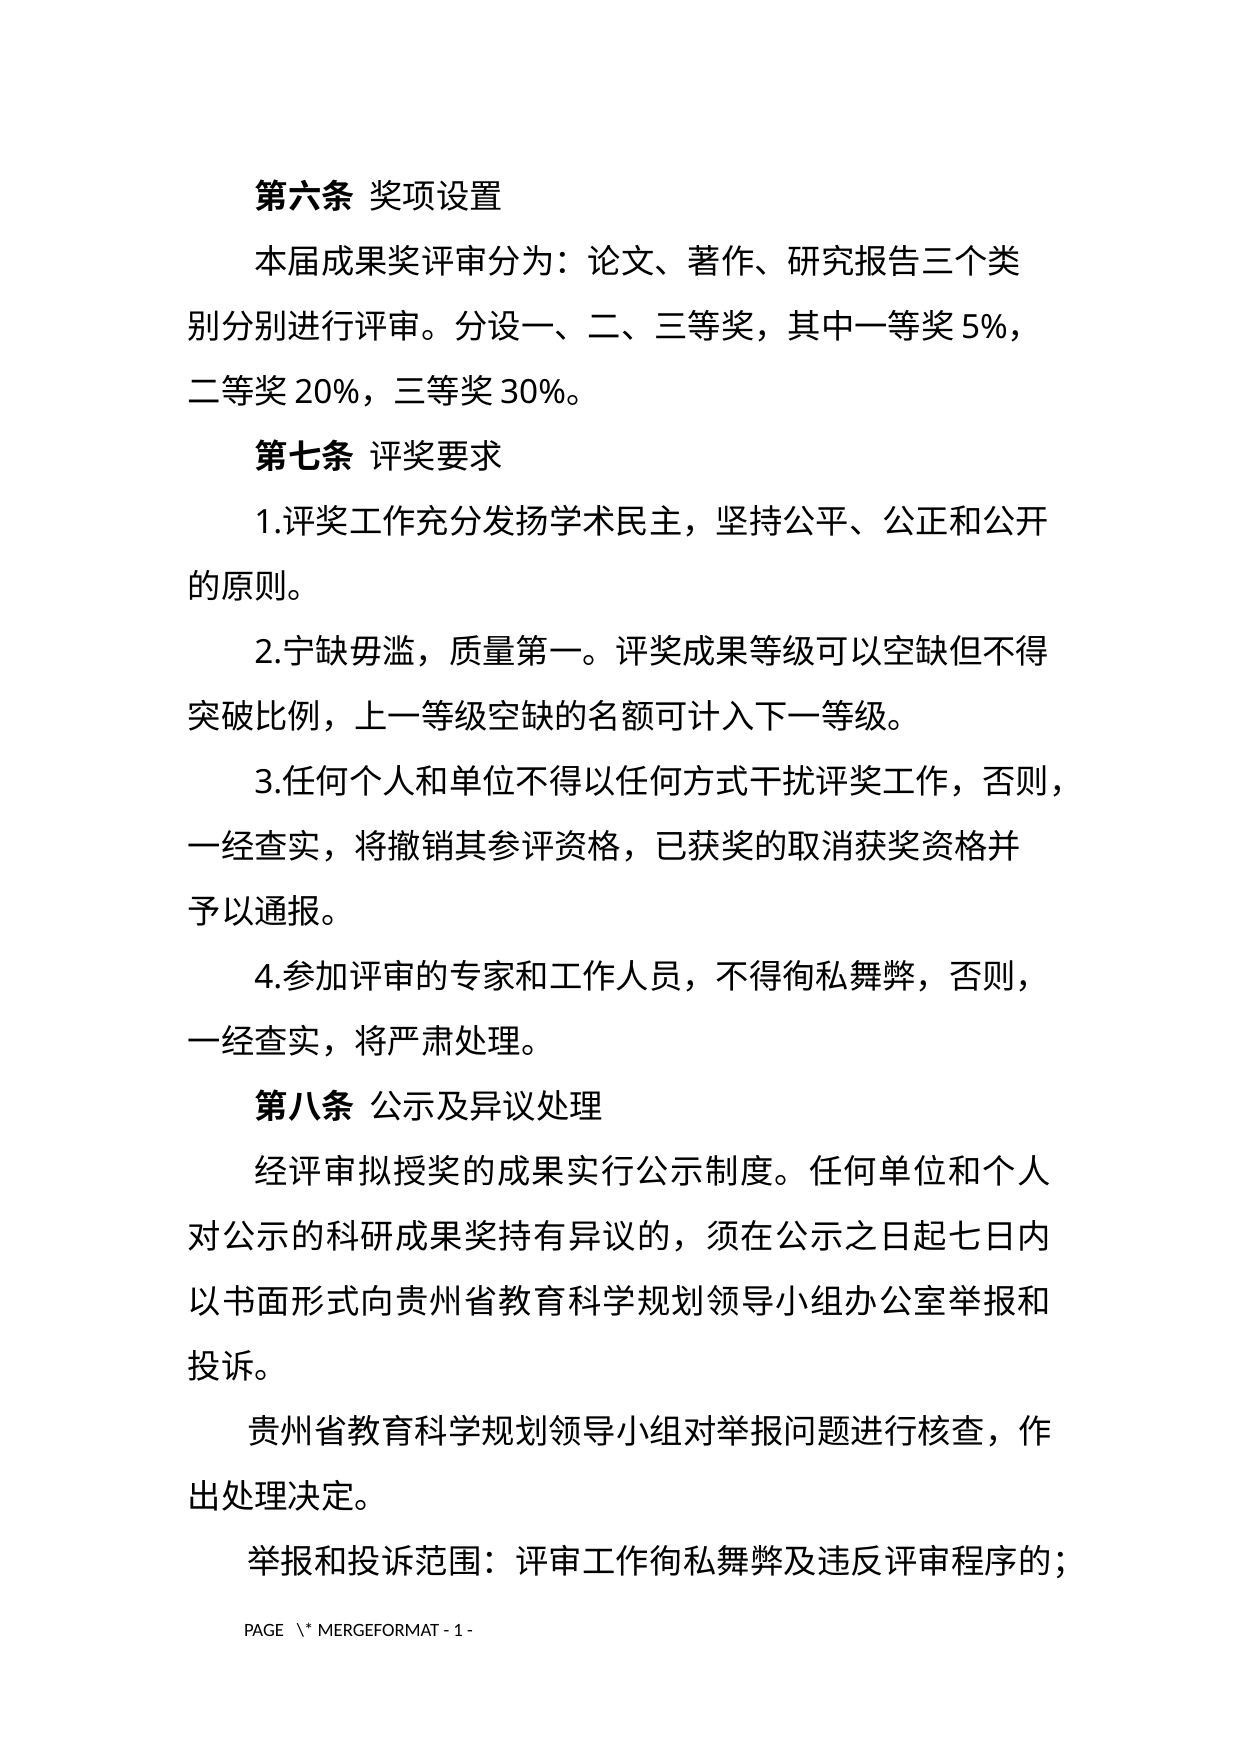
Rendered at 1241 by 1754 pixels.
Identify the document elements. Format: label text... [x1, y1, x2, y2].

text 本届成果奖评审分为：论文、著作、研究报告三个类别分别进行评审。分设一、二、三等奖，其中一等奖5%，二等奖20%，三等奖30%。 [187, 227, 1053, 422]
text 第六条 奖项设置 [187, 162, 1053, 227]
text 4.参加评审的专家和工作人员，不得徇私舞弊，否则，一经查实，将严肃处理。 [187, 942, 1053, 1072]
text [187, 1527, 1053, 1592]
text 经评审拟授奖的成果实行公示制度。任何单位和个人对公示的科研成果奖持有异议的，须在公示之日起七日内以书面形式向贵州省教育科学规划领导小组办公室举报和投诉。 [187, 1137, 1053, 1397]
text 贵州省教育科学规划领导小组对举报问题进行核查，作出处理决定。 [187, 1397, 1053, 1527]
text 3.任何个人和单位不得以任何方式干扰评奖工作，否则，一经查实，将撤销其参评资格，已获奖的取消获奖资格并予以通报。 [187, 747, 1053, 942]
text 1.评奖工作充分发扬学术民主，坚持公平、公正和公开的原则。 [187, 487, 1053, 617]
text 第八条 公示及异议处理 [187, 1072, 1053, 1137]
text 2.宁缺毋滥，质量第一。评奖成果等级可以空缺但不得突破比例，上一等级空缺的名额可计入下一等级。 [187, 617, 1053, 747]
text 第七条 评奖要求 [187, 422, 1053, 487]
